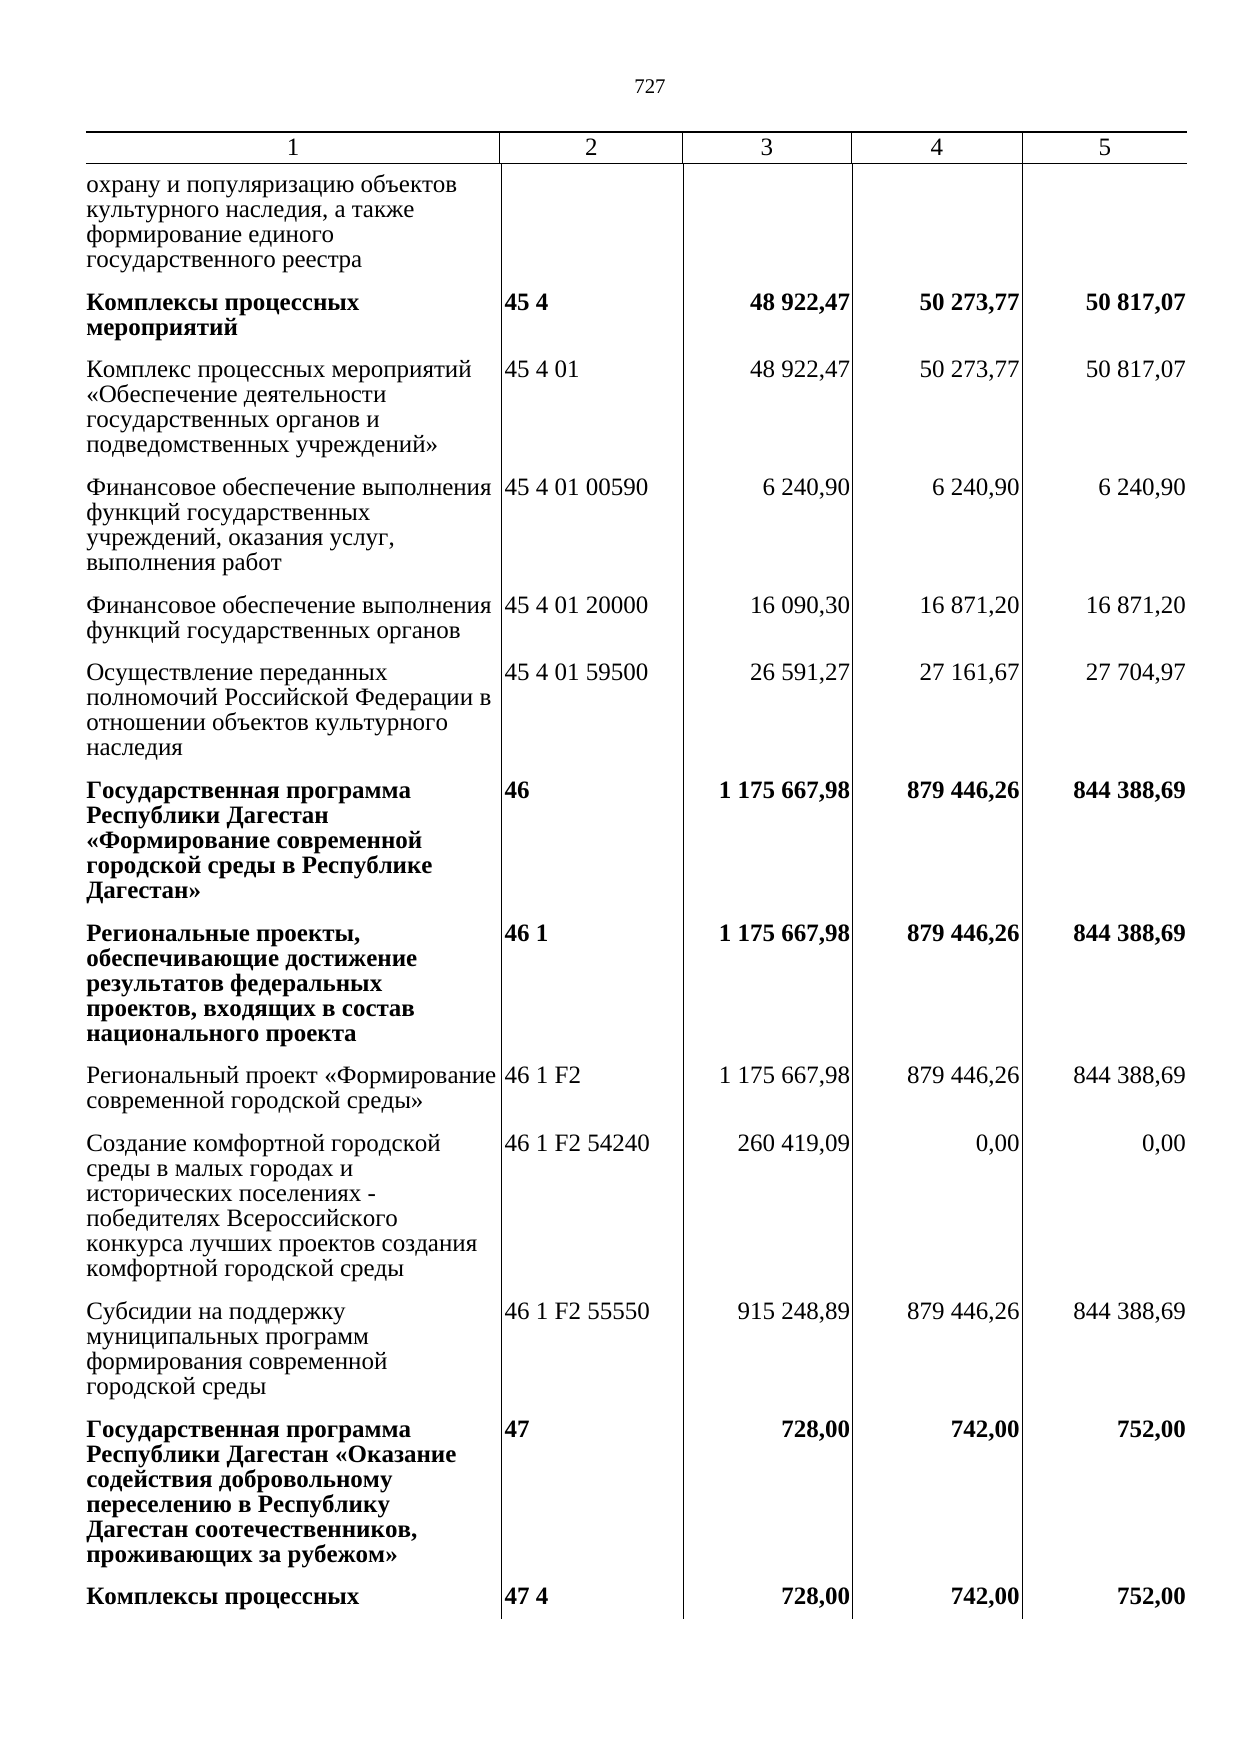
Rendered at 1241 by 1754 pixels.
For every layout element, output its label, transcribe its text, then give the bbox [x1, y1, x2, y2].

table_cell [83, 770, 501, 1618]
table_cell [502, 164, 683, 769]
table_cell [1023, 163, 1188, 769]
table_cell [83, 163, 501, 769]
table_header 5 [1023, 133, 1187, 163]
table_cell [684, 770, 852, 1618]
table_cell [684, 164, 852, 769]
table_header 3 [683, 133, 851, 163]
table_header 2 [500, 133, 682, 163]
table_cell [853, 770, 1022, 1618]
table_header 4 [852, 133, 1022, 163]
table_header 1 [86, 133, 499, 163]
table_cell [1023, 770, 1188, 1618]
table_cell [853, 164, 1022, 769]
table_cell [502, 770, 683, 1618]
